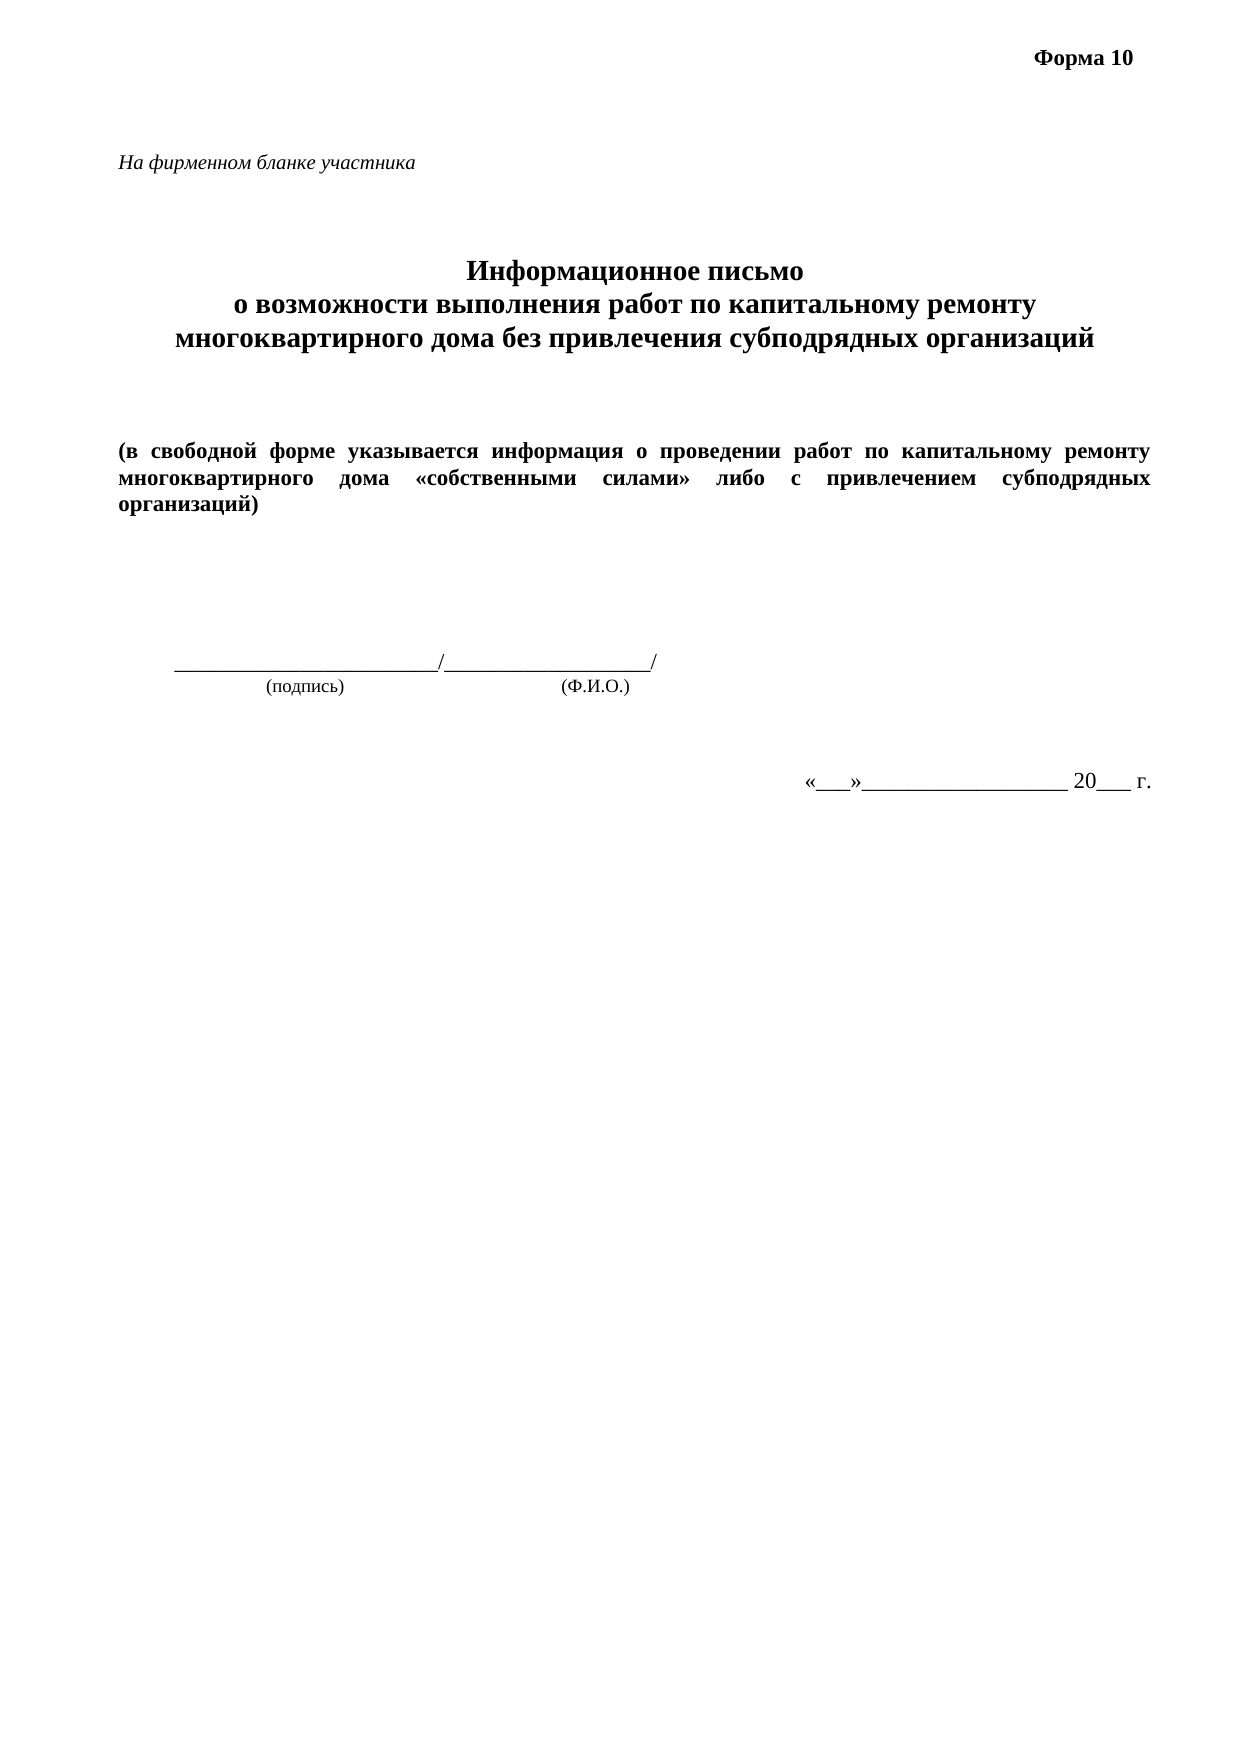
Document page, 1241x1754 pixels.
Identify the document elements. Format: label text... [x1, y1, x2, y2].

text (в свободной форме указывается информация о проведении работ по капитальному ремонту многоквартирного дома «собственными силами» либо с привлечением субподрядных организаций) [118, 437, 1152, 516]
text _______________________/__________________/ [118, 648, 1152, 674]
text Форма 10 [1034, 44, 1152, 71]
text На фирменном бланке участника [118, 150, 1152, 174]
text Информационное письмо [118, 253, 1152, 286]
text «___»__________________ 20___ г. [118, 767, 1152, 794]
text о возможности выполнения работ по капитальному ремонту многоквартирного дома без привлечения субподрядных организаций [118, 286, 1152, 353]
text (подпись) (Ф.И.О.) [118, 674, 1152, 696]
